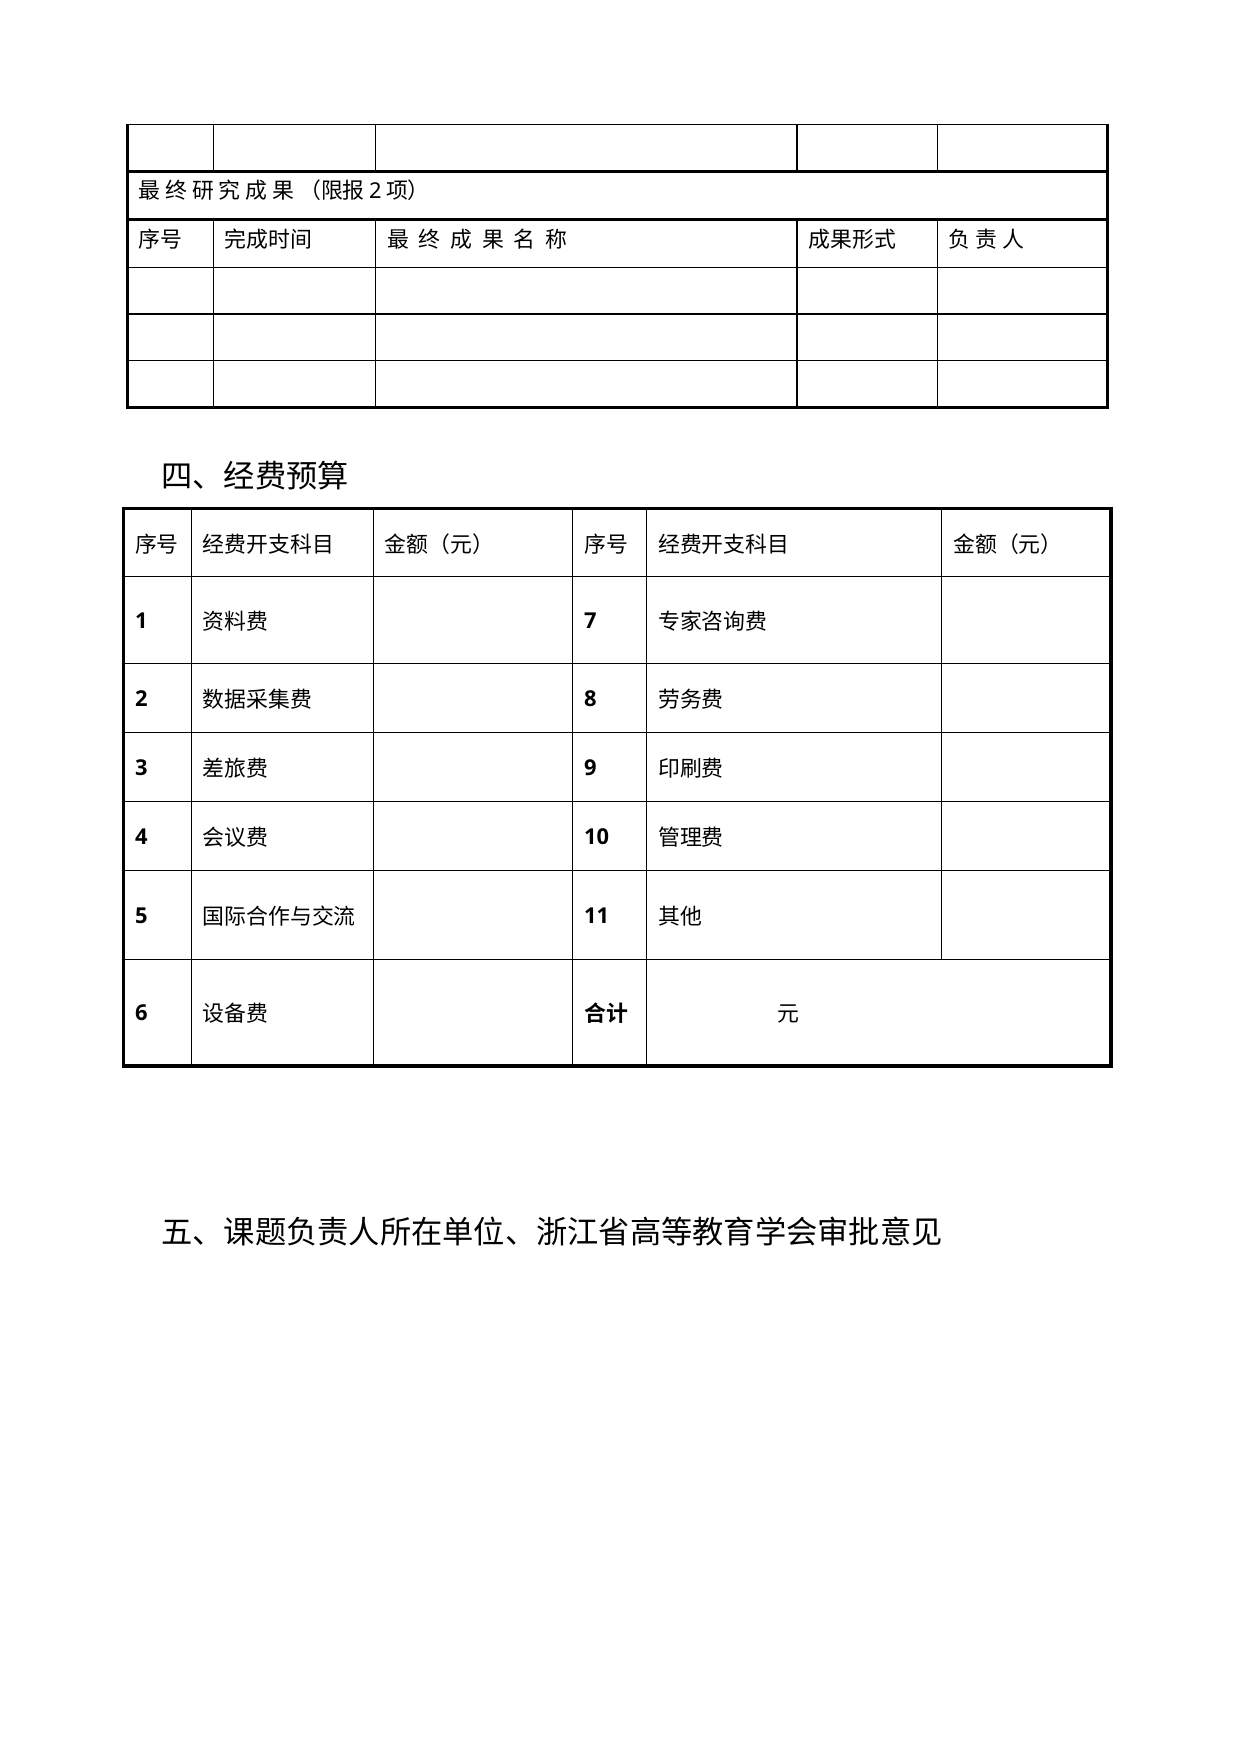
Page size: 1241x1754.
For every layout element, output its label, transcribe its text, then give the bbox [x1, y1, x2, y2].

table_cell [374, 733, 572, 801]
table_cell [942, 664, 1109, 732]
table_cell [798, 125, 937, 170]
table_cell [798, 361, 937, 406]
table_header 金额（元） [942, 510, 1109, 576]
table_cell 印刷费 [647, 733, 941, 801]
table_cell [374, 664, 572, 732]
table_cell [129, 361, 213, 406]
table_cell [942, 802, 1109, 870]
table_cell 5 [125, 871, 191, 959]
table_cell 10 [573, 802, 646, 870]
table_cell 4 [125, 802, 191, 870]
table_cell [374, 871, 572, 959]
table_cell 8 [573, 664, 646, 732]
table_cell 序号 [129, 221, 213, 266]
table_cell 3 [125, 733, 191, 801]
table_cell [214, 315, 375, 359]
table_cell [376, 125, 796, 170]
table_header 经费开支科目 [647, 510, 941, 576]
table_cell 其他 [647, 871, 941, 959]
table_header 经费开支科目 [192, 510, 373, 576]
table_cell 资料费 [192, 577, 373, 663]
table_cell [938, 268, 1106, 313]
table_cell [214, 268, 375, 313]
table_cell 11 [573, 871, 646, 959]
table_header 金额（元） [374, 510, 572, 576]
table_cell 9 [573, 733, 646, 801]
table_cell 完成时间 [214, 221, 375, 266]
table_header 序号 [573, 510, 646, 576]
text 四、经费预算 [161, 442, 1073, 507]
table_cell [129, 125, 213, 170]
table_cell [938, 315, 1106, 359]
table_cell 专家咨询费 [647, 577, 941, 663]
table_cell [376, 268, 796, 313]
table_cell 1 [125, 577, 191, 663]
table_cell [376, 315, 796, 359]
table_cell [374, 802, 572, 870]
table_cell [129, 268, 213, 313]
table_cell [374, 577, 572, 663]
table_cell 数据采集费 [192, 664, 373, 732]
table_cell [942, 871, 1109, 959]
table_cell 元 [647, 960, 1109, 1064]
table_cell [938, 361, 1106, 406]
table_cell [942, 733, 1109, 801]
table_cell [374, 960, 572, 1064]
table_cell [214, 361, 375, 406]
table_cell 管理费 [647, 802, 941, 870]
table_cell 劳务费 [647, 664, 941, 732]
table_cell 国际合作与交流 [192, 871, 373, 959]
table_header 序号 [125, 510, 191, 576]
table_cell [376, 361, 796, 406]
table_cell 合计 [573, 960, 646, 1064]
table_cell 最 终 成 果 名 称 [376, 221, 796, 266]
table_cell 最 终 研 究 成 果 （限报2项） [129, 173, 1106, 218]
table_cell 设备费 [192, 960, 373, 1064]
text 五、课题负责人所在单位、浙江省高等教育学会审批意见 [161, 1197, 1073, 1262]
table_cell 6 [125, 960, 191, 1064]
table_cell [798, 315, 937, 359]
table_cell [129, 315, 213, 359]
table_cell 7 [573, 577, 646, 663]
table_cell 会议费 [192, 802, 373, 870]
table_cell [798, 268, 937, 313]
table_cell 负 责 人 [938, 221, 1106, 266]
table_cell [942, 577, 1109, 663]
table_cell 2 [125, 664, 191, 732]
table_cell [214, 125, 375, 170]
table_cell 成果形式 [798, 221, 937, 266]
table_cell 差旅费 [192, 733, 373, 801]
table_cell [938, 125, 1106, 170]
